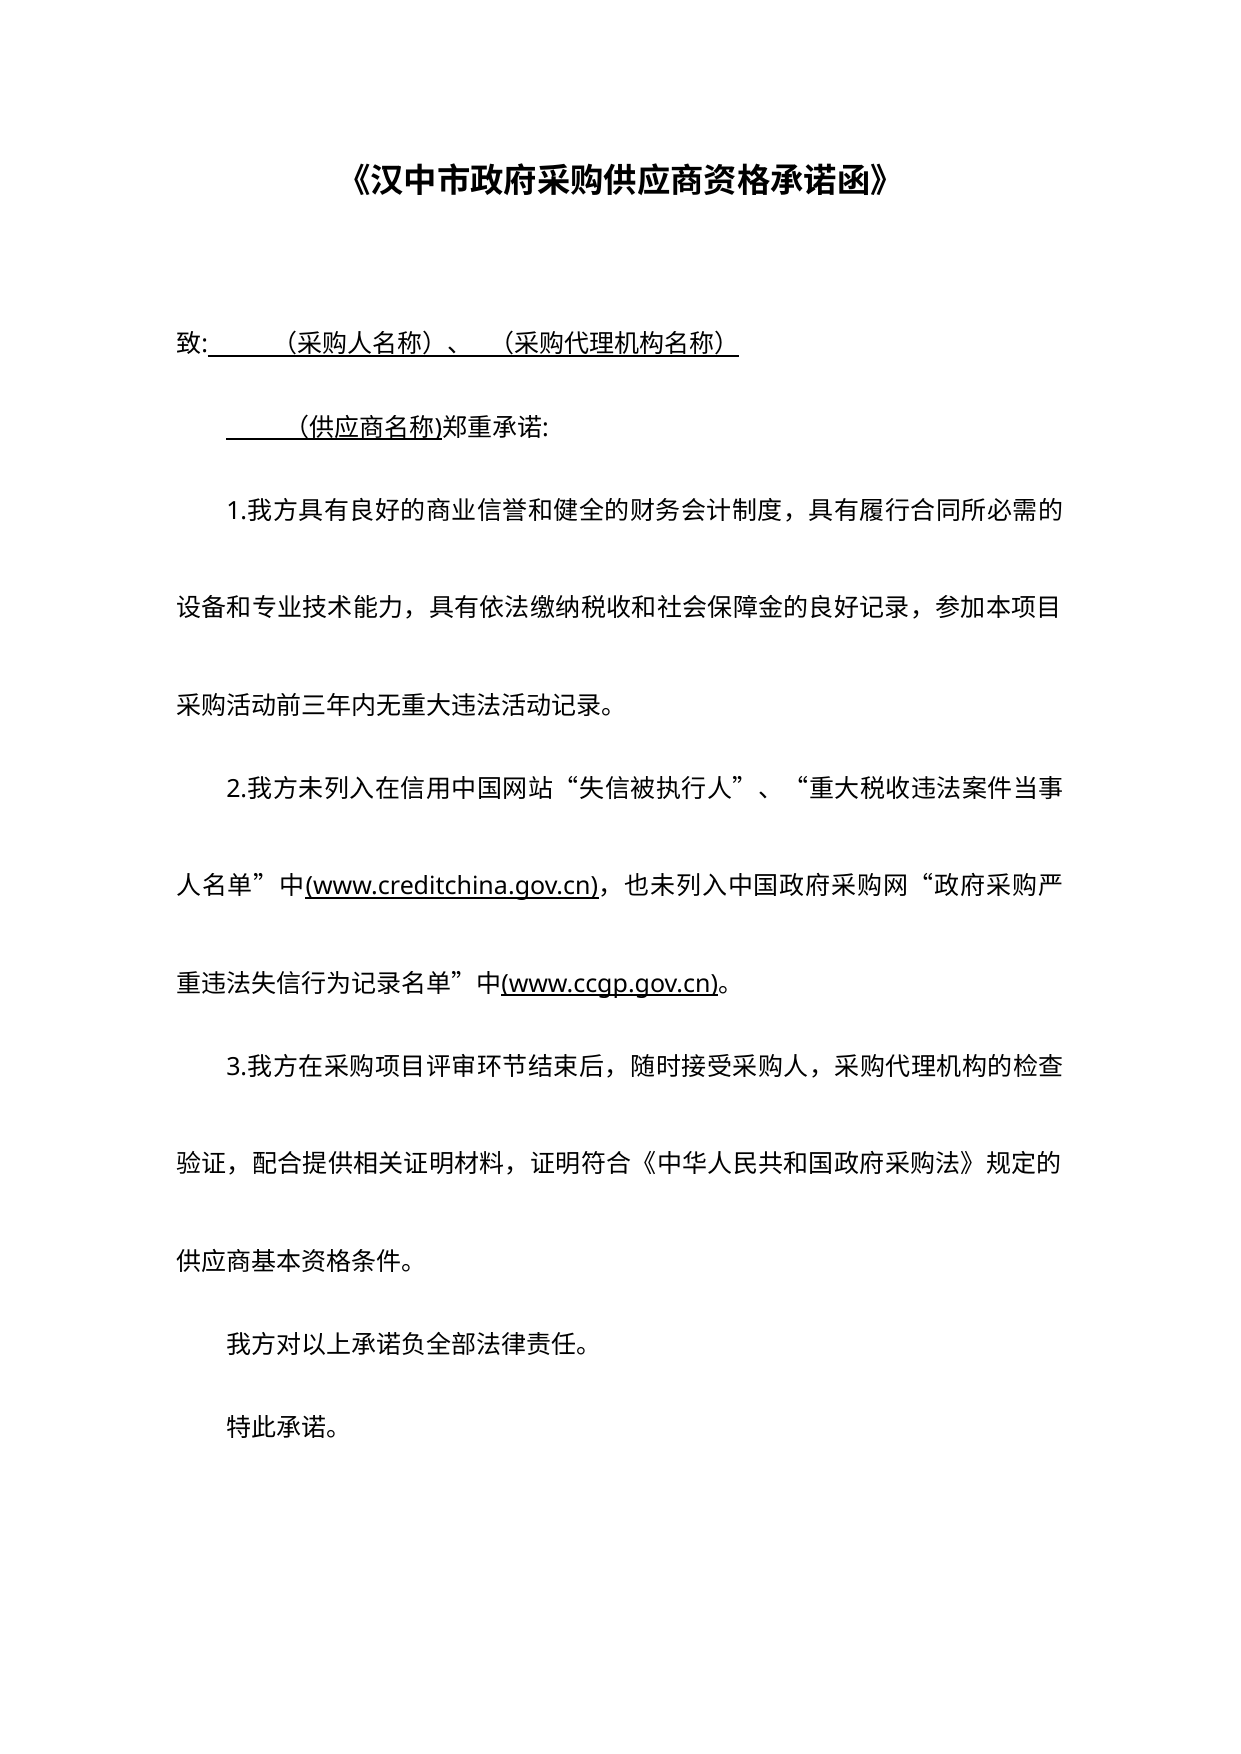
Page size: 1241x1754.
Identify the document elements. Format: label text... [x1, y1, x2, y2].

text 2.我方未列入在信用中国网站“失信被执行人”、“重大税收违法案件当事人名单”中(www.creditchina.gov.cn)，也未列入中国政府采购网“政府采购严重违法失信行为记录名单”中(www.ccgp.gov.cn)。 [176, 754, 1064, 1014]
text 3.我方在采购项目评审环节结束后，随时接受采购人，采购代理机构的检查验证，配合提供相关证明材料，证明符合《中华人民共和国政府采购法》规定的供应商基本资格条件。 [176, 1032, 1064, 1292]
text 特此承诺。 [176, 1393, 1064, 1458]
text （供应商名称)郑重承诺: [176, 393, 1064, 458]
text 《汉中市政府采购供应商资格承诺函》 [176, 146, 1064, 211]
text 1.我方具有良好的商业信誉和健全的财务会计制度，具有履行合同所必需的设备和专业技术能力，具有依法缴纳税收和社会保障金的良好记录，参加本项目采购活动前三年内无重大违法活动记录。 [176, 476, 1064, 736]
text 我方对以上承诺负全部法律责任。 [176, 1310, 1064, 1375]
text 致: （采购人名称）、 （采购代理机构名称） [176, 309, 1064, 374]
